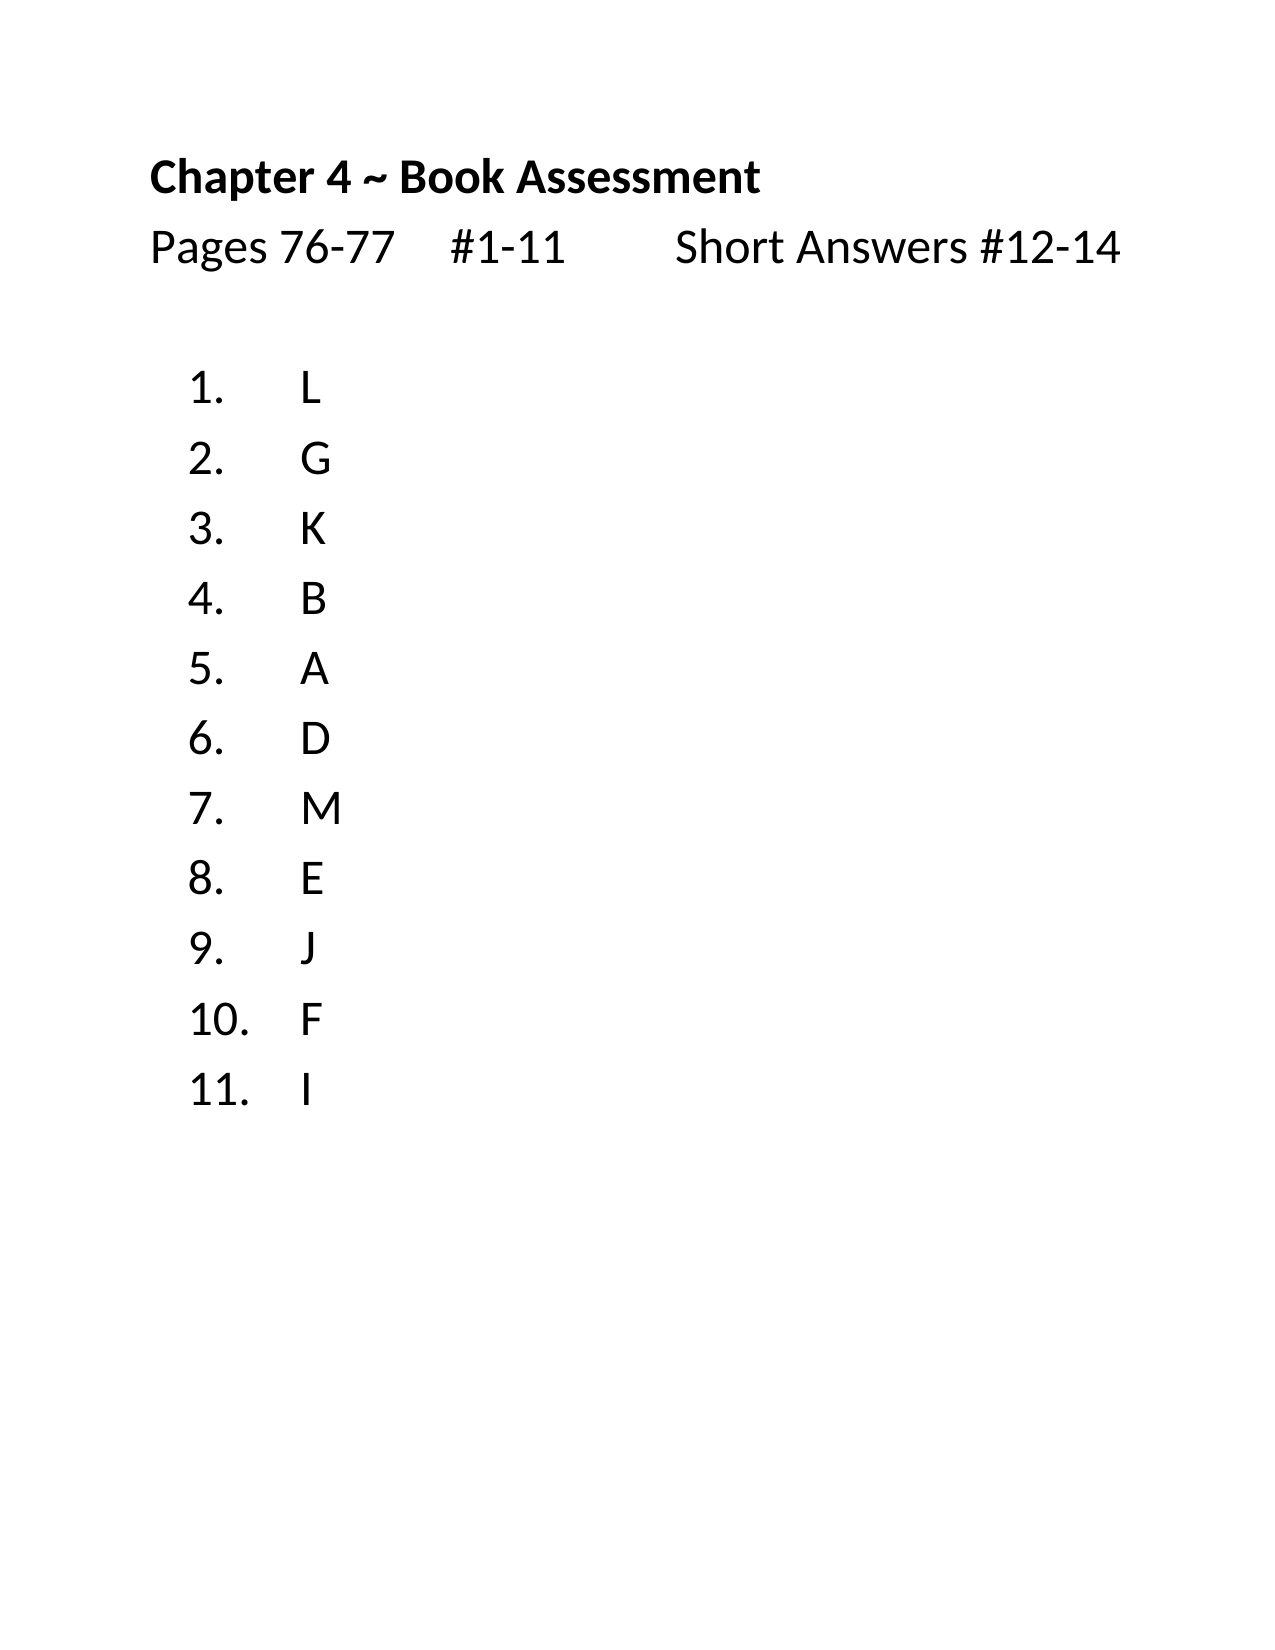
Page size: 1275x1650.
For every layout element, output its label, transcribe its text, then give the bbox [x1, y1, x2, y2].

list G [187, 426, 1125, 487]
list E [187, 846, 1125, 907]
list M [187, 776, 1125, 837]
list K [187, 496, 1125, 557]
text Pages 76-77 #1-11 Short Answers #12-14 [150, 215, 1125, 276]
list D [187, 706, 1125, 767]
text Chapter 4 ~ Book Assessment [150, 145, 1125, 206]
list I [187, 1056, 1125, 1117]
list J [187, 916, 1125, 977]
list F [187, 986, 1125, 1047]
list A [187, 636, 1125, 697]
list L [187, 355, 1125, 416]
list B [187, 566, 1125, 627]
